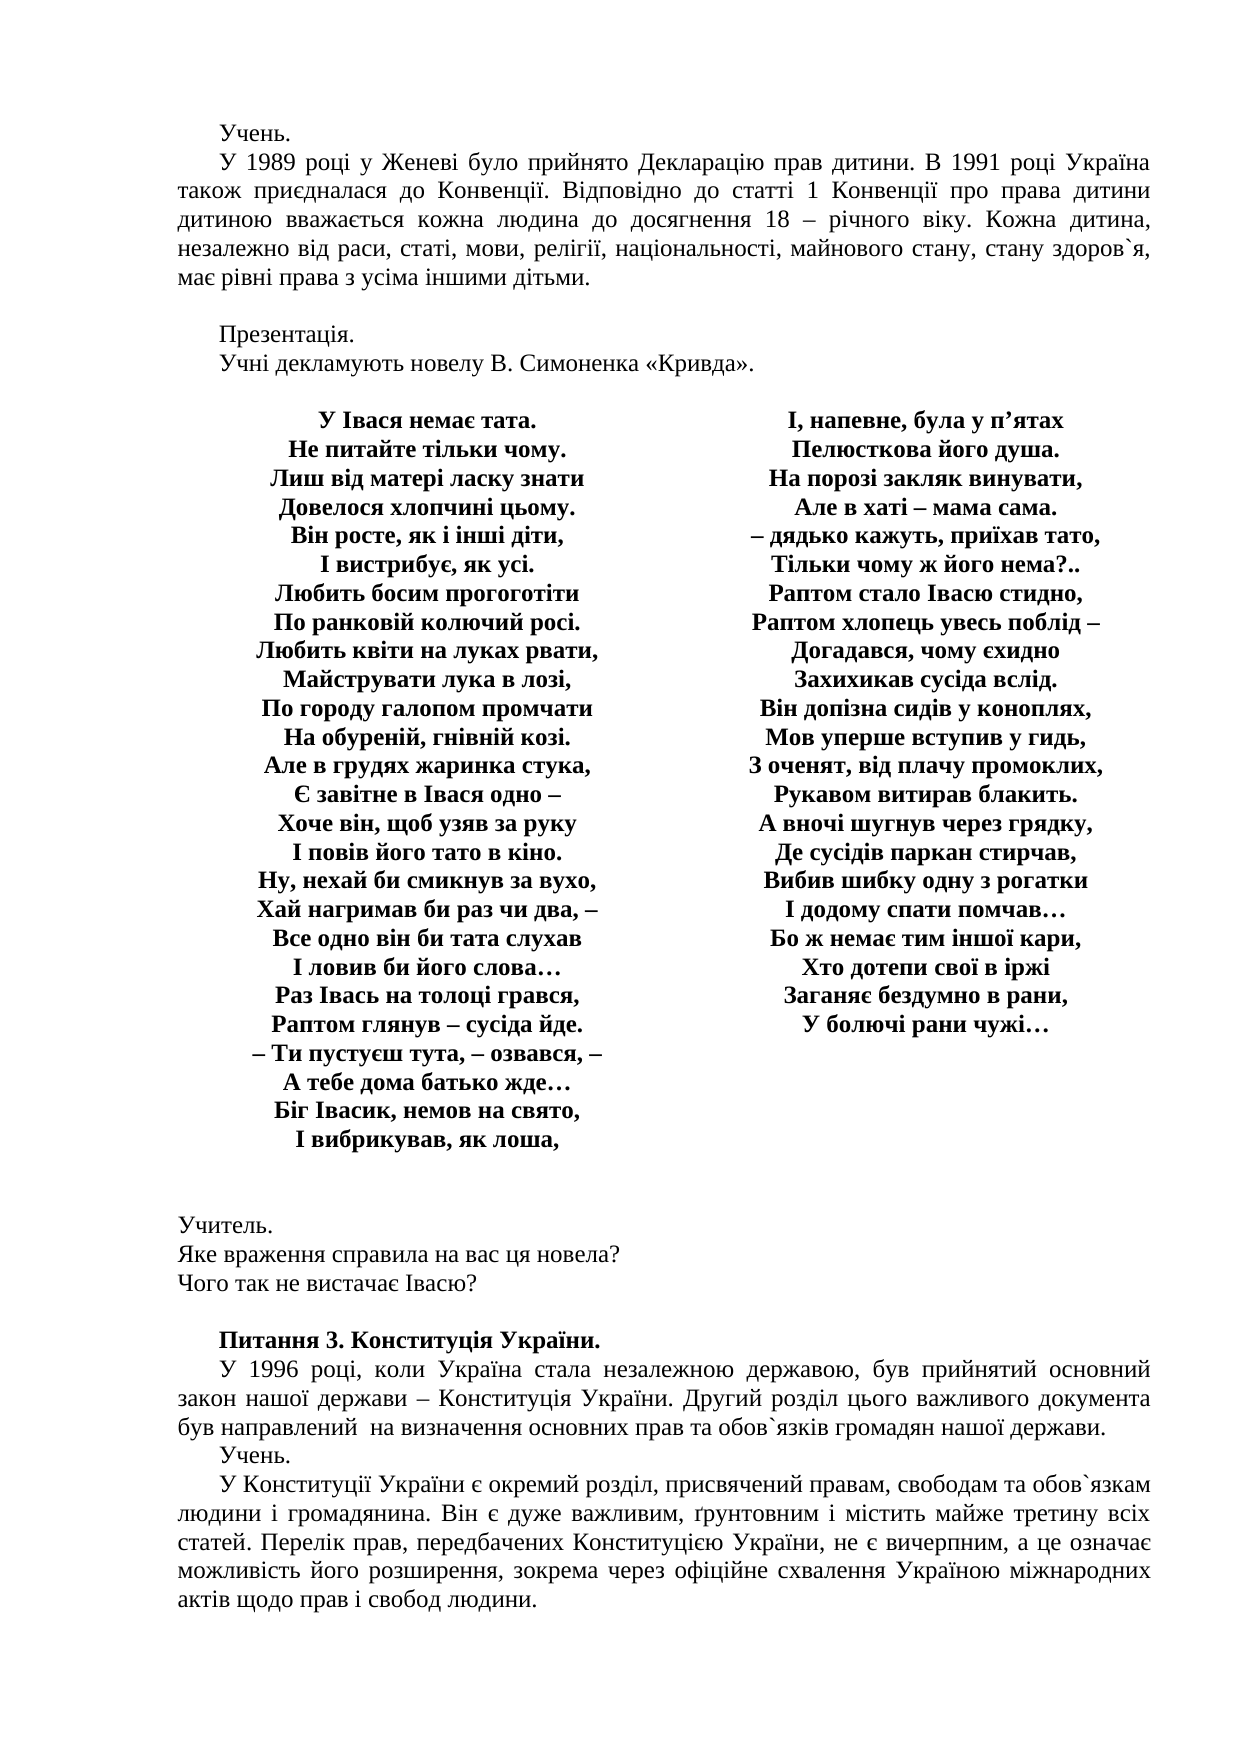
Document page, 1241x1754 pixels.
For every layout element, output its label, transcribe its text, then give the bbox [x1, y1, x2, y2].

text Яке враження справила на вас ця новела? [177, 1239, 1152, 1268]
text Чого так не вистачає Івасю? [177, 1268, 1152, 1297]
text У Конституції України є окремий розділ, присвячений правам, свободам та обов`язкам людини і громадянина. Він є дуже важливим, ґрунтовним і містить майже третину всіх статей. Перелік прав, передбачених Конституцією України, не є вичерпним, а це означає можливість його розширення, зокрема через офіційне схвалення Україною міжнародних актів щодо прав і свобод людини. [177, 1469, 1152, 1613]
text У 1996 році, коли Україна стала незалежною державою, був прийнятий основний закон нашої держави – Конституція України. Другий розділ цього важливого документа був направлений на визначення основних прав та обов`язків громадян нашої держави. [177, 1354, 1152, 1441]
table_header І, напевне, була у п’ятах Пелюсткова його душа. На порозі закляк винувати, Але в хаті – мама сама. – дядько кажуть, приїхав тато, Тільки чому ж його нема?.. Раптом стало Івасю стидно, Раптом хлопець увесь поблід – Догадався, чому єхидно Захихикав сусіда вслід. Він допізна сидів у коноплях, Мов уперше вступив у гидь, З оченят, від плачу промоклих, Рукавом витирав блакить. А вночі шугнув через грядку, Де сусідів паркан стирчав, Вибив шибку одну з рогатки І додому спати помчав… Бо ж немає тим іншої кари, Хто дотепи свої в іржі Заганяє бездумно в рани, У болючі рани чужі… [665, 406, 1163, 1182]
text Презентація. [177, 319, 1152, 348]
text У 1989 році у Женеві було прийнято Декларацію прав дитини. В 1991 році Україна також приєдналася до Конвенції. Відповідно до статті 1 Конвенції про права дитини дитиною вважається кожна людина до досягнення 18 – річного віку. Кожна дитина, незалежно від раси, статі, мови, релігії, національності, майнового стану, стану здоров`я, має рівні права з усіма іншими дітьми. [177, 147, 1152, 291]
text Питання 3. Конституція України. [177, 1326, 1152, 1354]
table_header У Івася немає тата. Не питайте тільки чому. Лиш від матері ласку знати Довелося хлопчині цьому. Він росте, як і інші діти, І вистрибує, як усі. Любить босим прогоготіти По ранковій колючий росі. Любить квіти на луках рвати, Майструвати лука в лозі, По городу галопом промчати На обуреній, гнівній козі. Але в грудях жаринка стука, Є завітне в Івася одно – Хоче він, щоб узяв за руку І повів його тато в кіно. Ну, нехай би смикнув за вухо, Хай нагримав би раз чи два, – Все одно він би тата слухав І ловив би його слова… Раз Івась на толоці грався, Раптом глянув – сусіда йде. – Ти пустуєш тута, – озвався, – А тебе дома батько жде… Біг Івасик, немов на свято, І вибрикував, як лоша, [166, 406, 665, 1182]
text Учень. [177, 1441, 1152, 1469]
text Учитель. [177, 1211, 1152, 1239]
text Учень. [177, 118, 1152, 147]
text Учні декламують новелу В. Симоненка «Кривда». [177, 348, 1152, 377]
